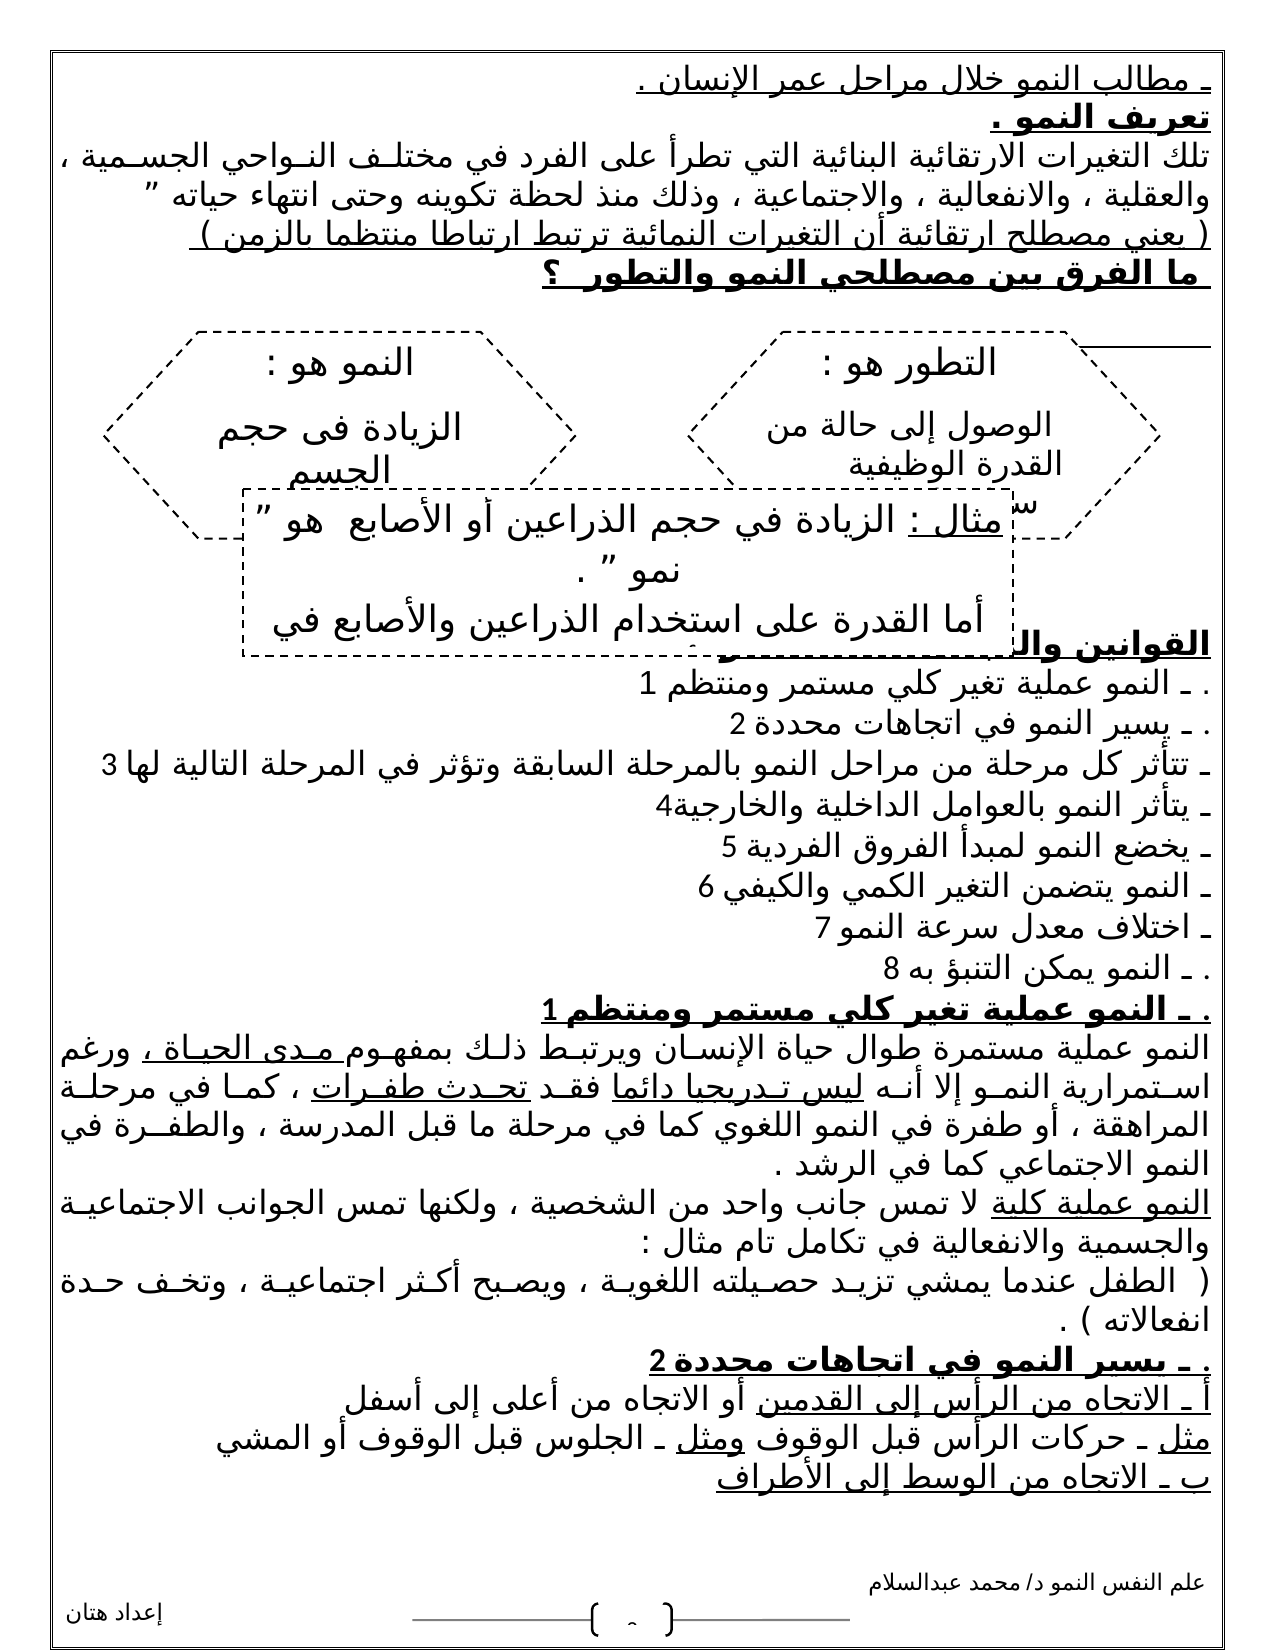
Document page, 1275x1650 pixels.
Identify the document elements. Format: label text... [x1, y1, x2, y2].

text 7 ـ اختلاف معدل سرعة النمو [59, 906, 1211, 947]
text 1 ـ النمو عملية تغير كلي مستمر ومنتظم . [59, 663, 1211, 702]
text 3 ـ تتأثر كل مرحلة من مراحل النمو بالمرحلة السابقة وتؤثر في المرحلة التالية لها [59, 743, 1211, 784]
text تعريف النمو . [59, 98, 1211, 137]
text 1 ـ النمو عملية تغير كلي مستمر ومنتظم . [59, 987, 1211, 1028]
text ( يعني مصطلح ارتقائية أن التغيرات النمائية ترتبط ارتباطا منتظما بالزمن ) ما الفرق بين مصطلحي النمو والتطور ؟ [59, 214, 1211, 292]
text أ ـ الاتجاه من الرأس إلى القدمين أو الاتجاه من أعلى إلى أسفل [59, 1380, 1211, 1419]
text 2 ـ يسير النمو في اتجاهات محددة . [59, 702, 1211, 743]
text مثل ـ حركات الرأس قبل الوقوف ومثل ـ الجلوس قبل الوقوف أو المشي [59, 1419, 1211, 1457]
text النمو عملية مستمرة طوال حياة الإنسان ويرتبط ذلك بمفهوم مدى الحياة ، ورغم استمرارية النمو إلا أنه ليس تدريجيا دائما فقد تحدث طفرات ، كما في مرحلة المراهقة ، أو طفرة في النمو اللغوي كما في مرحلة ما قبل المدرسة ، والطفرة في النمو الاجتماعي كما في الرشد . [59, 1028, 1211, 1184]
text 2 ـ يسير النمو في اتجاهات محددة . [59, 1339, 1211, 1380]
text القوانين والمبادئ العامة للنمو [1014, 624, 1211, 657]
text ب ـ الاتجاه من الوسط إلى الأطراف [59, 1457, 1211, 1496]
text 8 ـ النمو يمكن التنبؤ به . [59, 947, 1211, 987]
text تلك التغيرات الارتقائية البنائية التي تطرأ على الفرد في مختلف النواحي الجسمية ، والعقلية ، والانفعالية ، والاجتماعية ، وذلك منذ لحظة تكوينه وحتى انتهاء حياته ” [59, 137, 1211, 214]
text ( الطفل عندما يمشي تزيد حصيلته اللغوية ، ويصبح أكثر اجتماعية ، وتخف حدة انفعالاته ) . [59, 1261, 1211, 1339]
text 4ـ يتأثر النمو بالعوامل الداخلية والخارجية [59, 784, 1211, 824]
text القوانين والمبادئ العامة للنمو [59, 624, 720, 663]
text 6 ـ النمو يتضمن التغير الكمي والكيفي [59, 865, 1211, 906]
text النمو عملية كلية لا تمس جانب واحد من الشخصية ، ولكنها تمس الجوانب الاجتماعية والجسمية والانفعالية في تكامل تام مثال : [59, 1184, 1211, 1261]
text 5 ـ يخضع النمو لمبدأ الفروق الفردية [59, 824, 1211, 865]
text ـ مطالب النمو خلال مراحل عمر الإنسان . [59, 59, 1211, 98]
